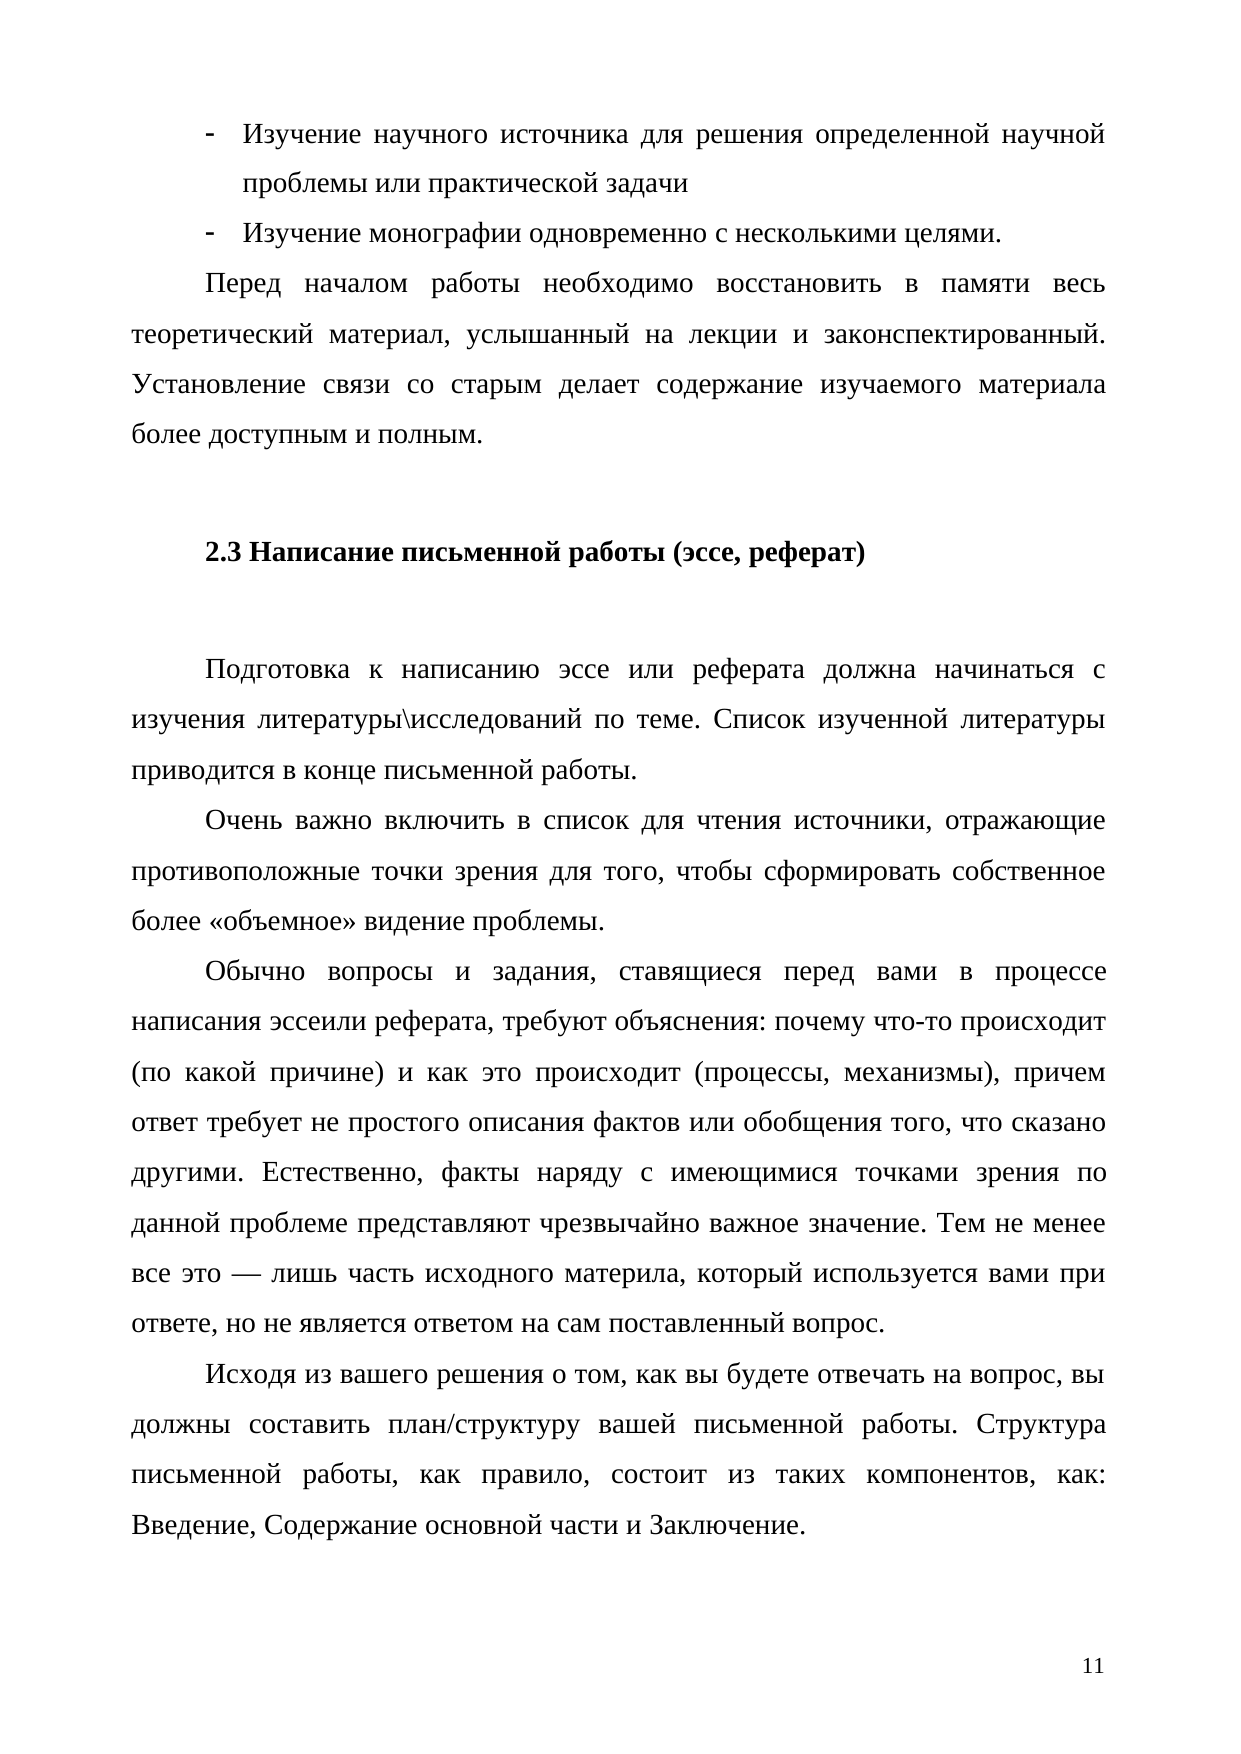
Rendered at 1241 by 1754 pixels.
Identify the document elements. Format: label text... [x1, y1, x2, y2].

text Перед началом работы необходимо восстановить в памяти весь теоретический материал, услышанный на лекции и законспектированный. Установление связи со старым делает содержание изучаемого материала более доступным и полным. [131, 266, 1106, 450]
text Исходя из вашего решения о том, как вы будете отвечать на вопрос, вы должны составить план/структуру вашей письменной работы. Структура письменной работы, как правило, состоит из таких компонентов, как: Введение, Содержание основной части и Заключение. [131, 1356, 1106, 1540]
text Подготовка к написанию эссе или реферата должна начинаться с изучения литературы\исследований по теме. Список изученной литературы приводится в конце письменной работы. [131, 651, 1106, 786]
list Изучение монографии одновременно с несколькими целями. [205, 215, 1138, 249]
list Изучение научного источника для решения определенной научной проблемы или практической задачи [205, 116, 1106, 199]
text Обычно вопросы и задания, ставящиеся перед вами в процессе написания эссеили реферата, требуют объяснения: почему что-то происходит (по какой причине) и как это происходит (процессы, механизмы), причем ответ требует не простого описания фактов или обобщения того, что сказано другими. Естественно, факты наряду с имеющимися точками зрения по данной проблеме представляют чрезвычайно важное значение. Тем не менее все это — лишь часть исходного материла, который используется вами при ответе, но не является ответом на сам поставленный вопрос. [131, 953, 1107, 1339]
subtitle Написание письменной работы (эссе, реферат) [205, 534, 1138, 567]
text Очень важно включить в список для чтения источники, отражающие противоположные точки зрения для того, чтобы сформировать собственное более «объемное» видение проблемы. [131, 802, 1107, 936]
